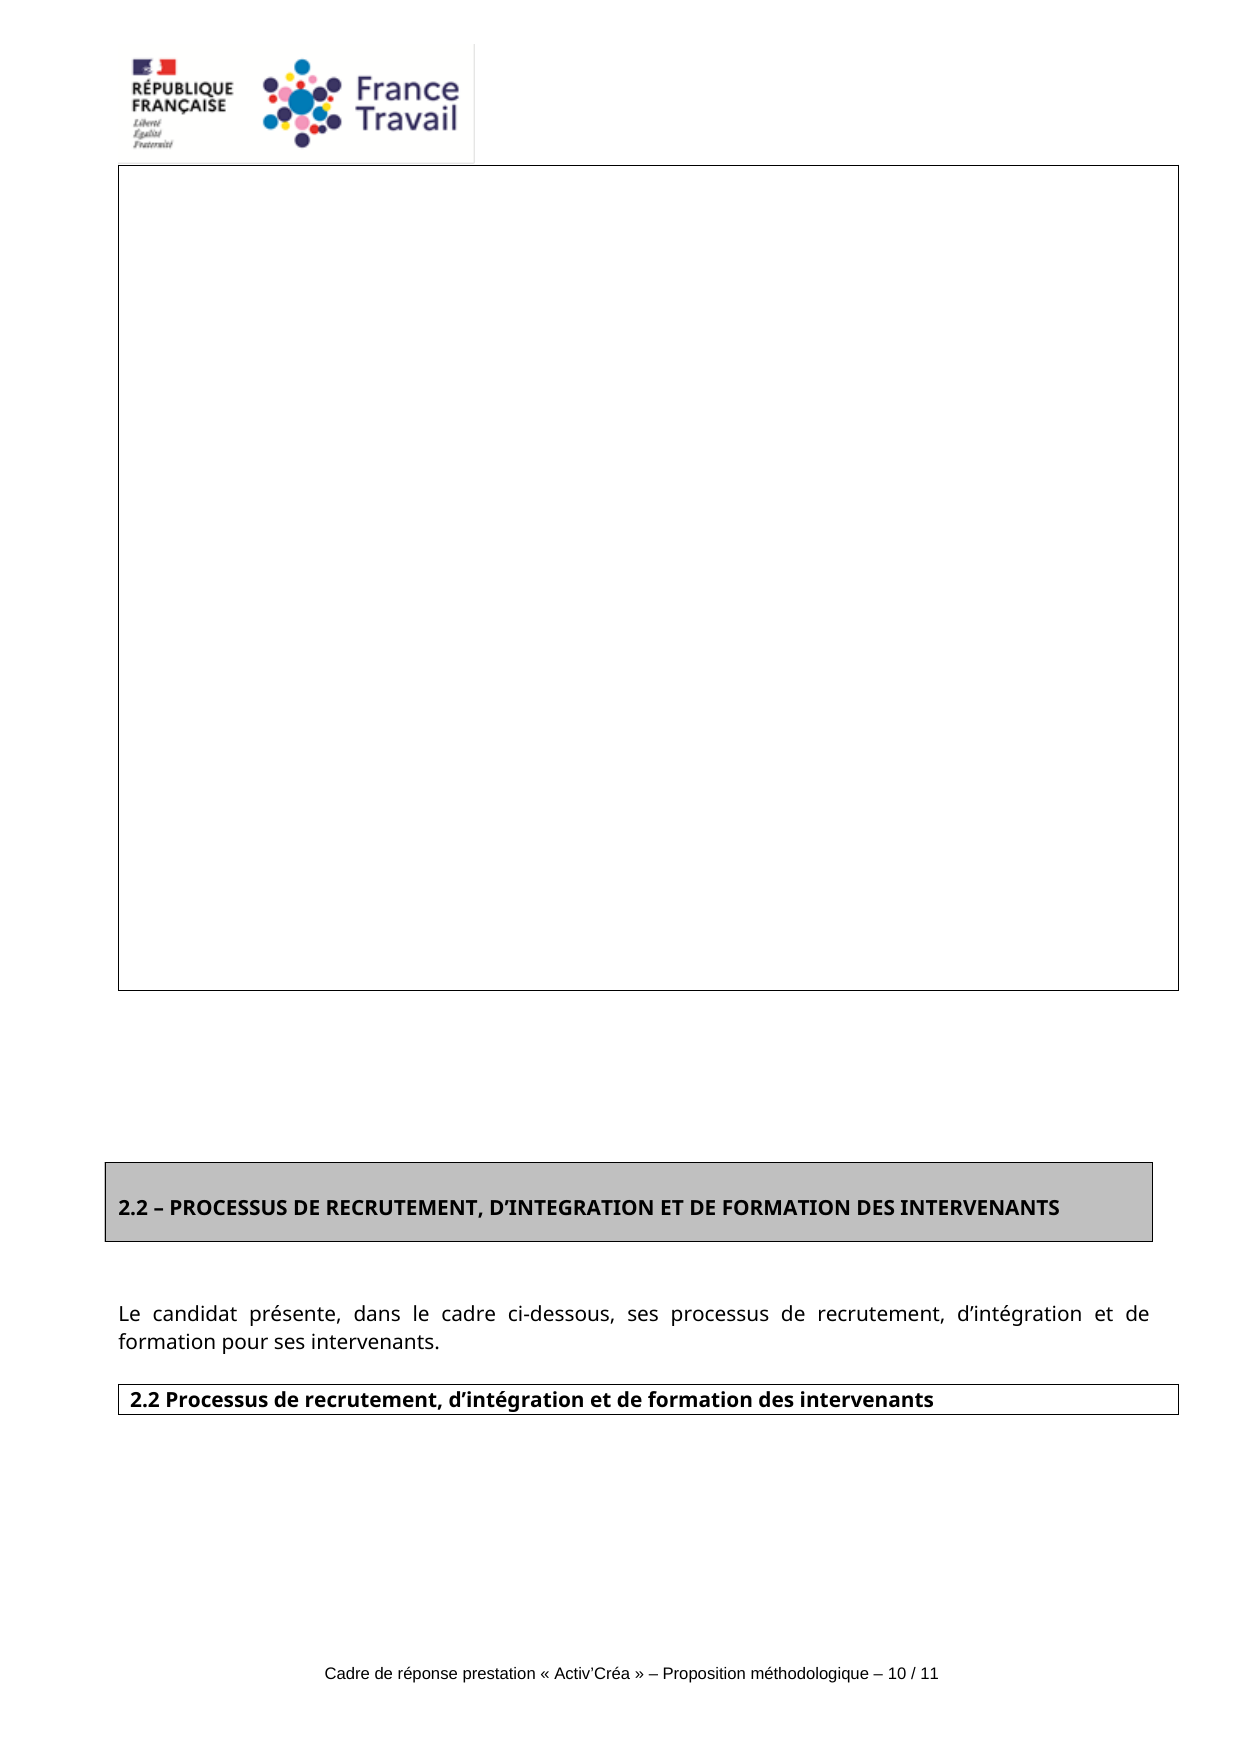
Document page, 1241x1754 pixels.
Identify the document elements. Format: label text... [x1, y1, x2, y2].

table_cell [119, 166, 1178, 990]
picture [118, 44, 476, 165]
table_header 2.2 Processus de recrutement, d’intégration et de formation des intervenants [119, 1385, 1178, 1413]
text Le candidat présente, dans le cadre ci-dessous, ses processus de recrutement, d’intégration et de formation pour ses intervenants. [118, 1299, 1152, 1356]
text 2.2 – PROCESSUS DE RECRUTEMENT, D’INTEGRATION ET DE FORMATION DES INTERVENANTS [106, 1190, 1152, 1241]
